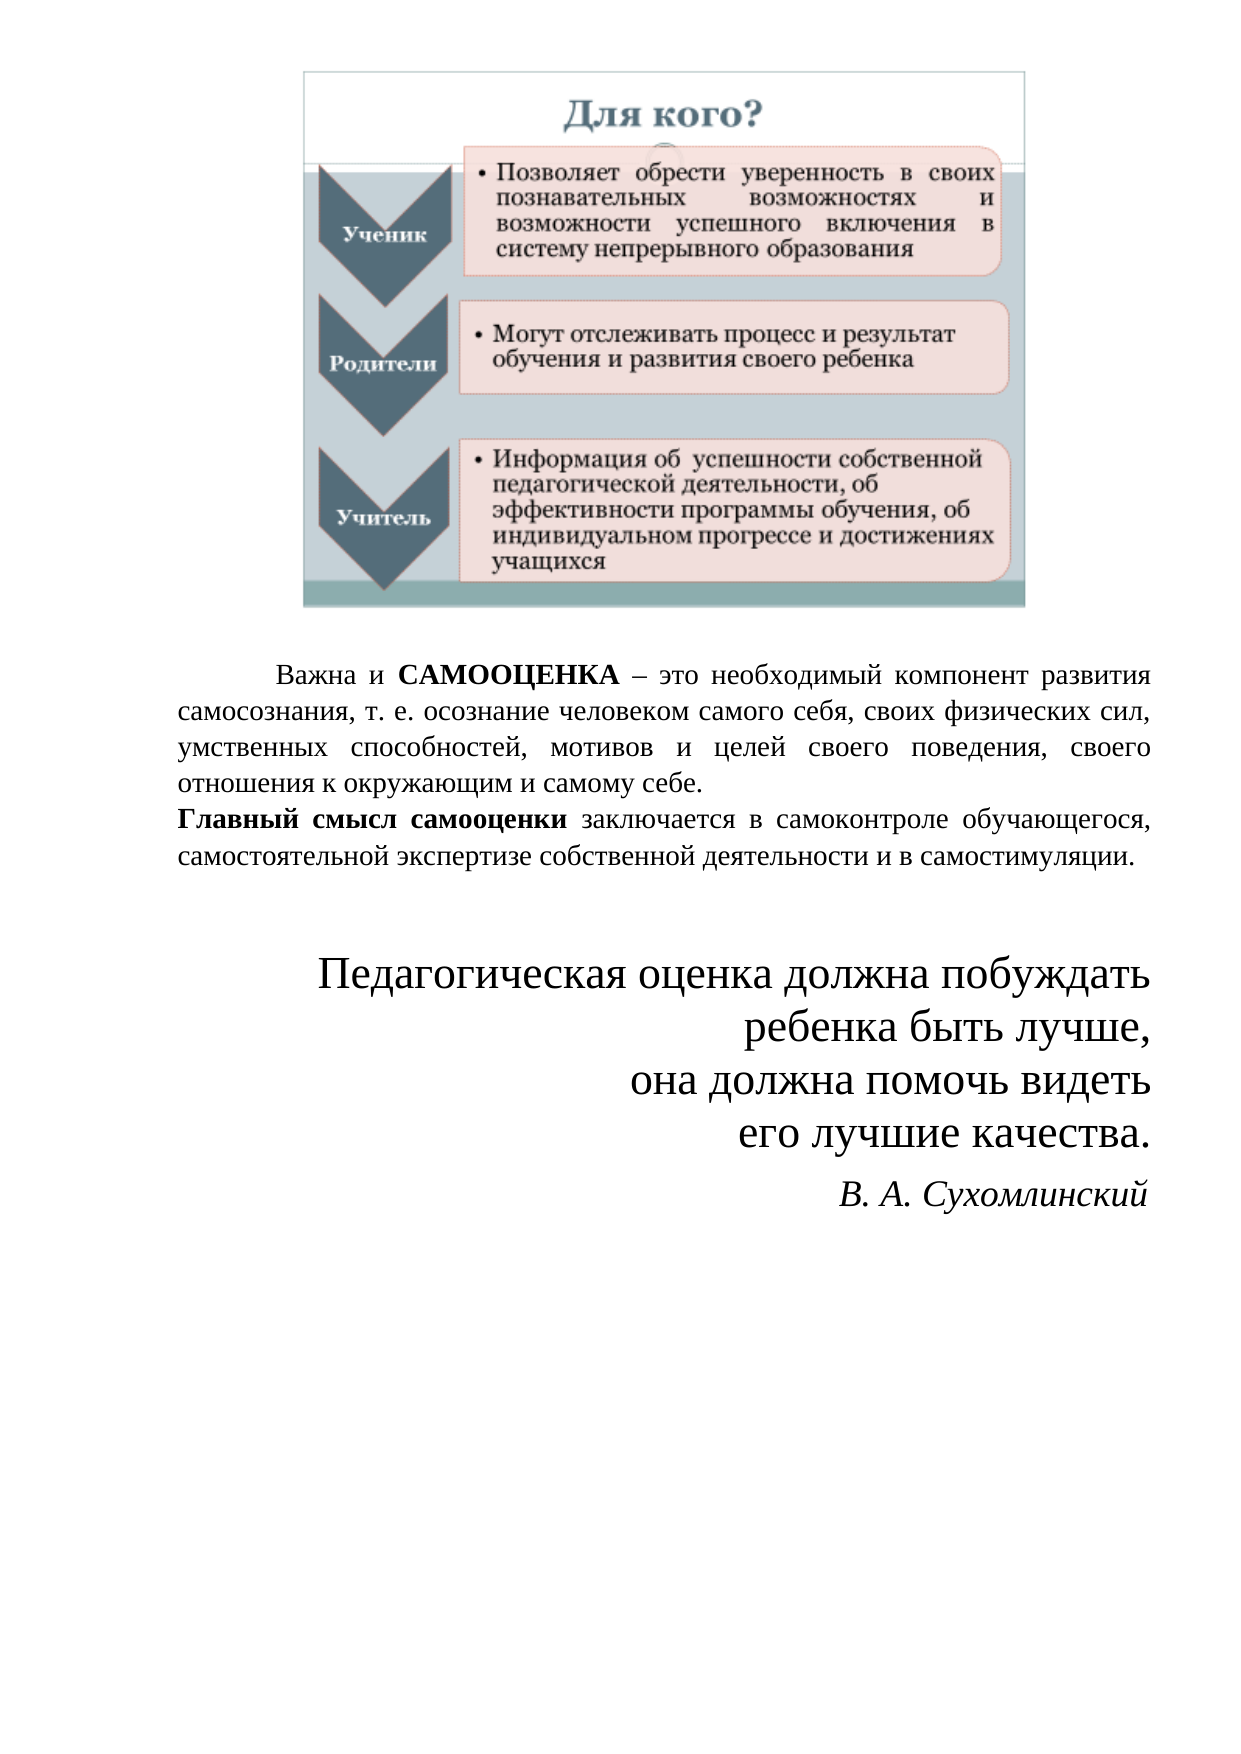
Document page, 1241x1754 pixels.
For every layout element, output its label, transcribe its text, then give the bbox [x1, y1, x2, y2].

picture [291, 59, 1038, 619]
text его лучшие качества. [309, 1104, 1152, 1157]
text В. А. Сухомлинский [177, 1172, 1152, 1215]
text Главный смысл самооценки заключается в самоконтроле обучающегося, самостоятельной экспертизе собственной деятельности и в самостимуляции. [177, 801, 1152, 871]
text Важна и САМООЦЕНКА – это необходимый компонент развития самосознания, т. е. осознание человеком самого себя, своих физических сил, умственных способностей, мотивов и целей своего поведения, своего отношения к окружающим и самому себе. [177, 657, 1152, 799]
text она должна помочь видеть [309, 1051, 1152, 1104]
text Педагогическая оценка должна побуждать ребенка быть лучше, [309, 946, 1152, 1051]
